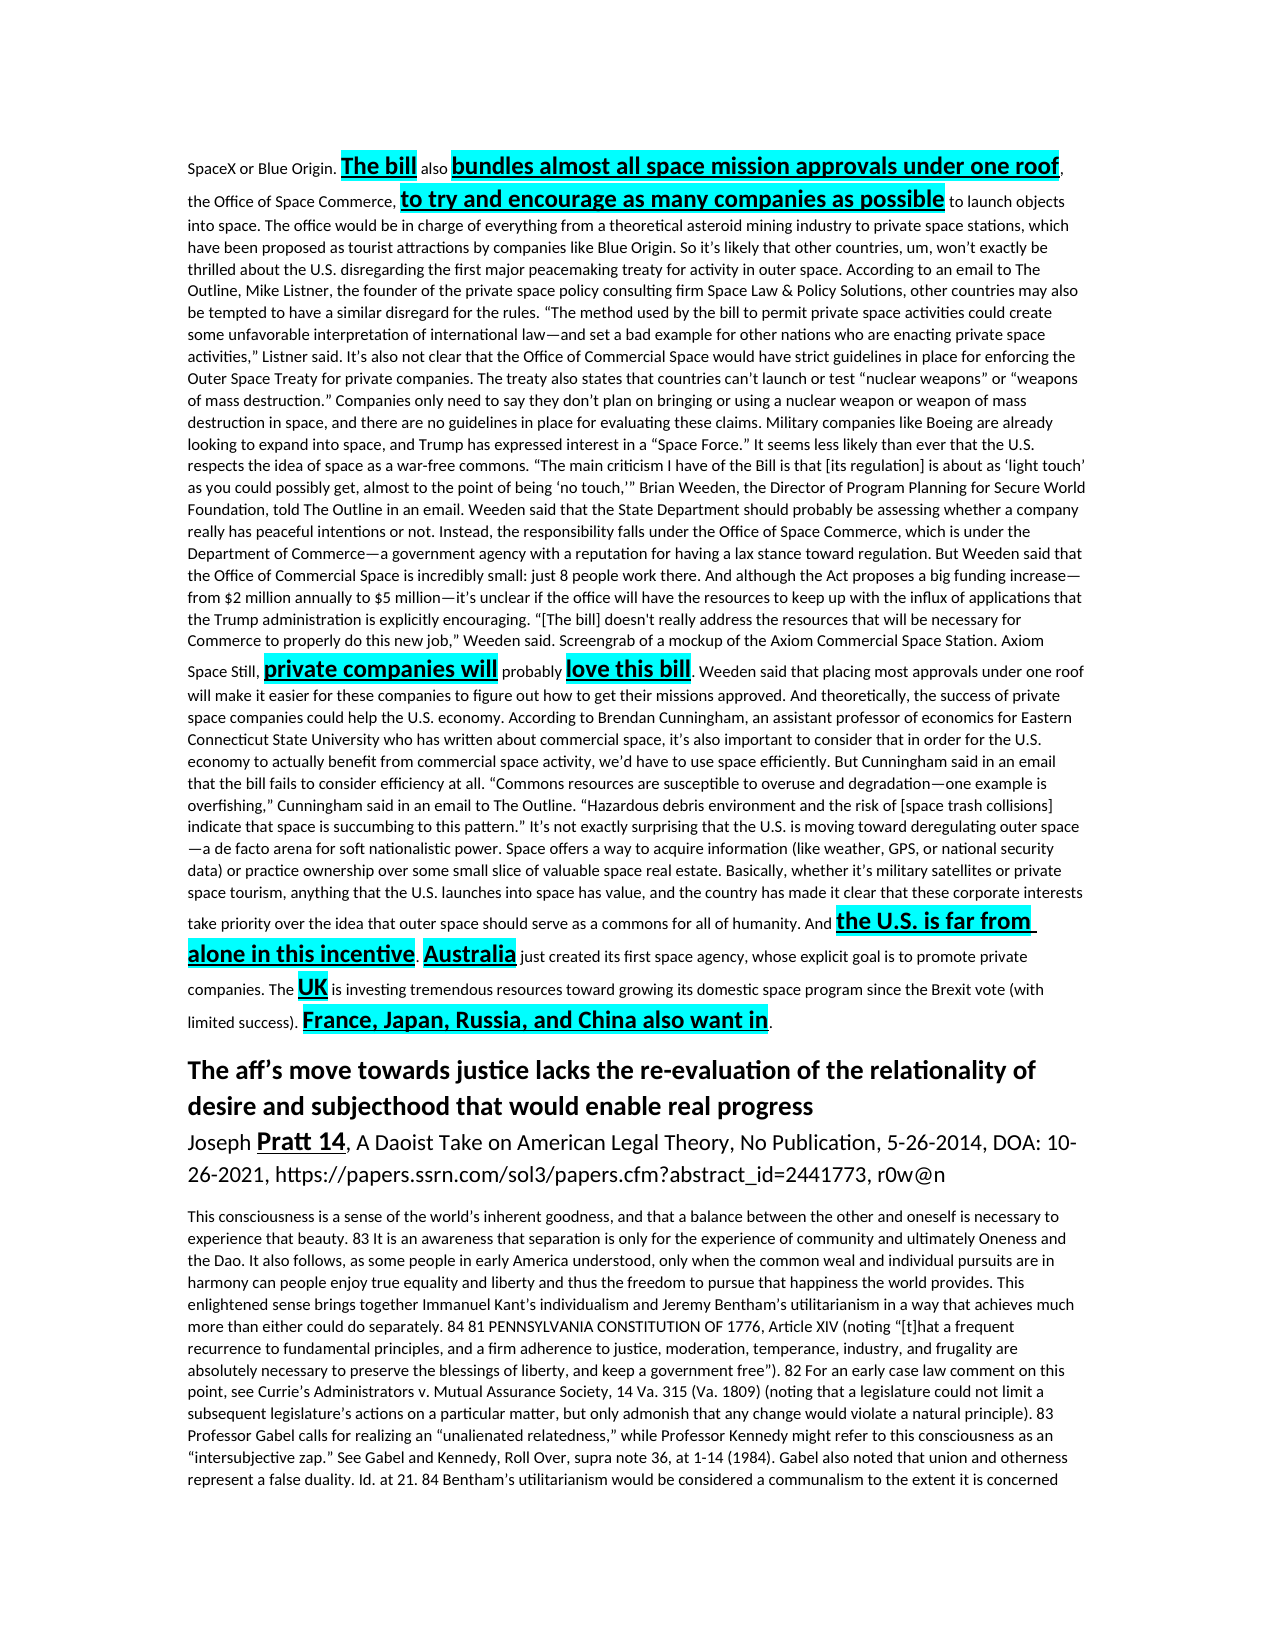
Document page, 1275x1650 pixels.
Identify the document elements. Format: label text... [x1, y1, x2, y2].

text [187, 1207, 1087, 1489]
subtitle The aff’s move towards justice lacks the re-evaluation of the relationality of desire and subjecthood that would enable real progress [187, 1053, 1087, 1122]
text Joseph Pratt 14, A Daoist Take on American Legal Theory, No Publication, 5-26-2014, DOA: 10-26-2021, https://papers.ssrn.com/sol3/papers.cfm?abstract_id=2441773, r0w@n [187, 1124, 1087, 1188]
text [187, 150, 1087, 1034]
